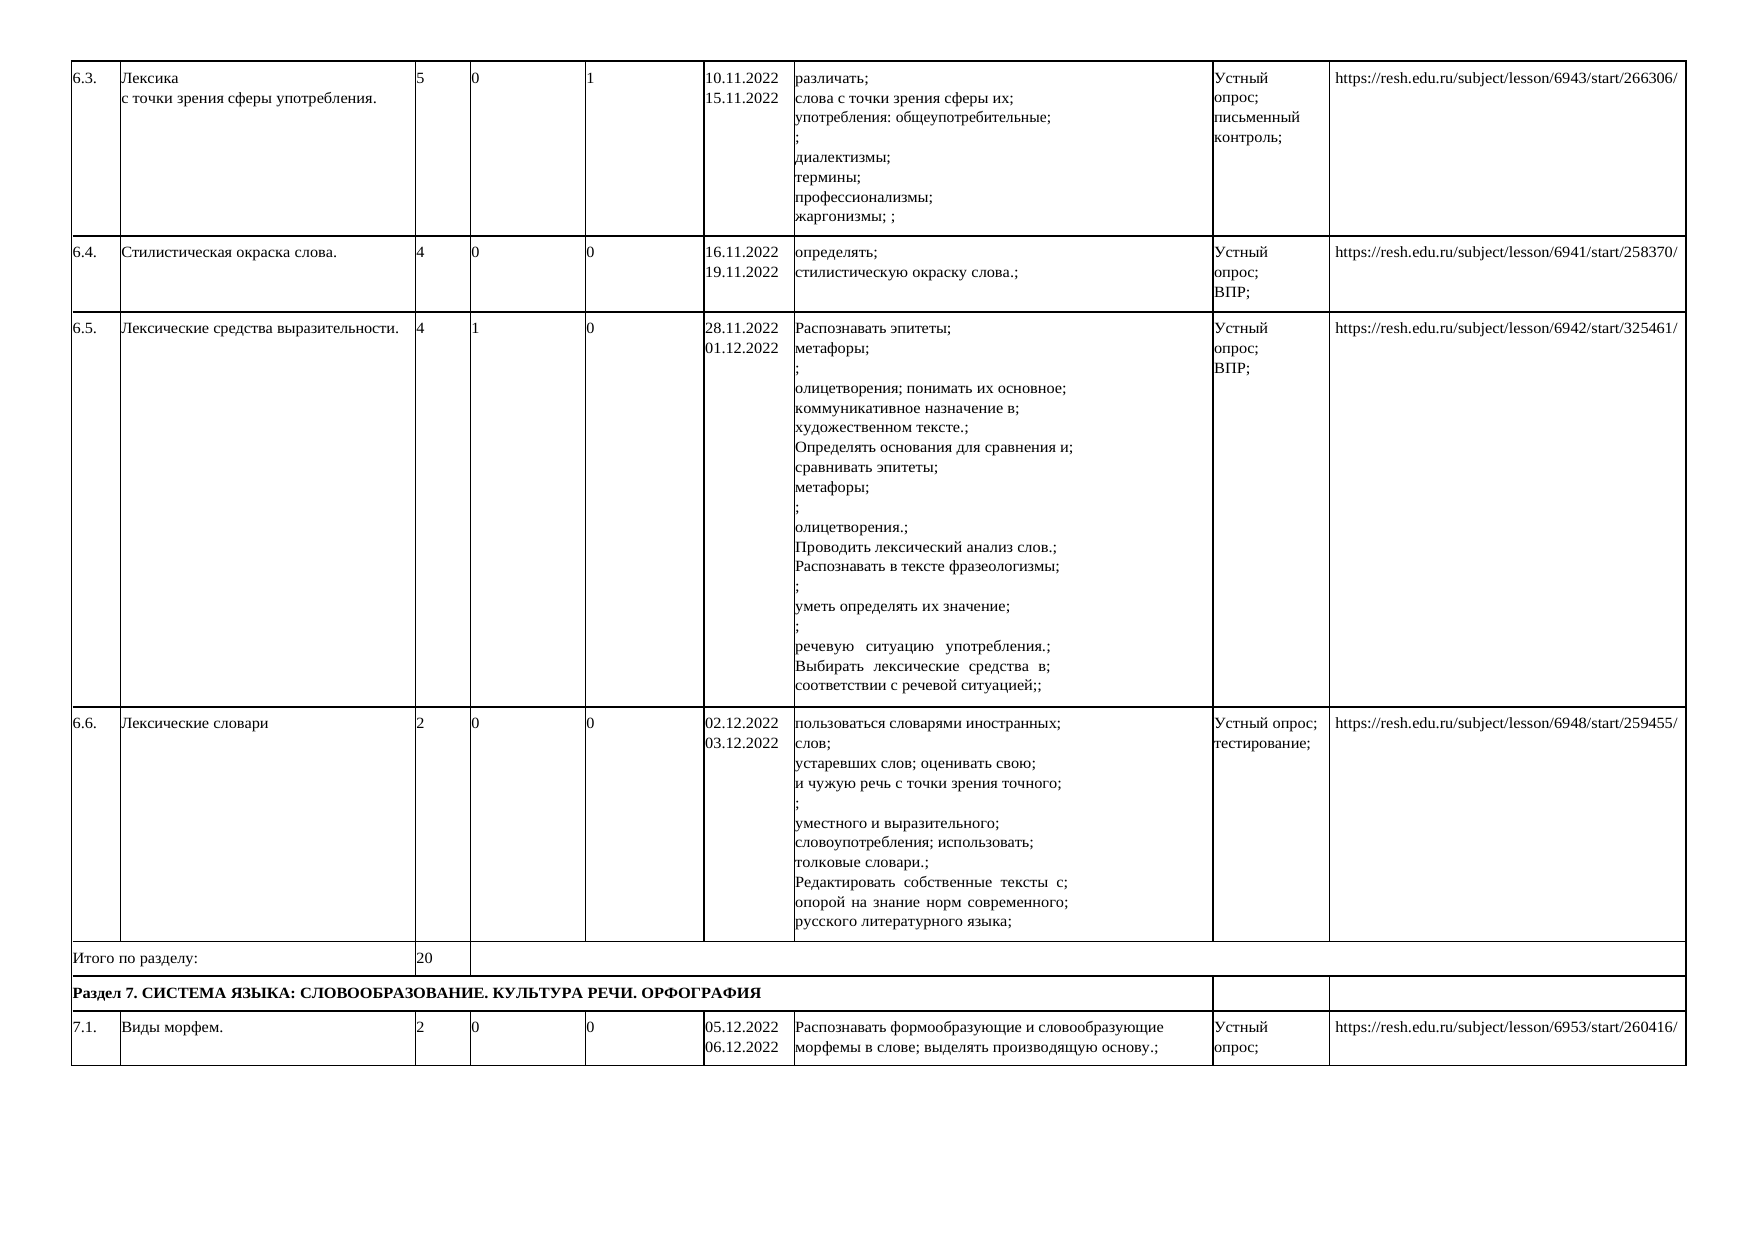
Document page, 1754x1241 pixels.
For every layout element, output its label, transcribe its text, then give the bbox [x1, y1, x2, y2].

table_cell 16.11.2022 19.11.2022 [705, 237, 794, 311]
table_cell Лексические словари [121, 708, 415, 941]
table_cell 1 [471, 313, 585, 706]
table_cell 2 [416, 708, 470, 941]
table_cell 2 [416, 1012, 470, 1065]
table_cell 0 [471, 1012, 585, 1065]
table_cell Виды морфем. [121, 1012, 415, 1065]
table_header 6.3. [72, 62, 120, 235]
table_cell 6.5. [72, 312, 120, 706]
table_cell 6.4. [72, 236, 120, 311]
table_header 10.11.2022 15.11.2022 [705, 62, 794, 235]
table_cell 0 [471, 237, 585, 311]
table_cell Устный опрос; ВПР; [1214, 237, 1329, 311]
table_cell Устный опрос; [1214, 1012, 1329, 1065]
table_header Устный опрос; письменный контроль; [1214, 62, 1329, 235]
table_cell Итого по разделу: [72, 942, 415, 975]
table_cell 0 [586, 313, 703, 706]
table_cell [471, 942, 1685, 975]
table_header 1 [586, 62, 703, 235]
table_cell https://resh.edu.ru/subject/lesson/6953/start/260416/ [1330, 1012, 1685, 1065]
table_cell Распознавать эпитеты; метафоры; ; олицетворения; понимать их основное; коммуникативное назначение в; художественном тексте.; Определять основания для сравнения и; сравнивать эпитеты; метафоры; ; олицетворения.; Проводить лексический анализ слов.; Распознавать в тексте фразеологизмы; ; уметь определять их значение; ; речевую ситуацию употребления.; Выбирать лексические средства в; соответствии с речевой ситуацией;; [795, 313, 1212, 706]
table_cell 05.12.2022 06.12.2022 [705, 1012, 794, 1065]
table_header различать; слова с точки зрения сферы их; употребления: общеупотребительные; ; диалектизмы; термины; профессионализмы; жаргонизмы; ; [795, 62, 1212, 235]
table_cell [1330, 977, 1685, 1010]
table_cell Устный опрос; ВПР; [1214, 313, 1329, 706]
table_cell 28.11.2022 01.12.2022 [705, 313, 794, 706]
table_cell https://resh.edu.ru/subject/lesson/6942/start/325461/ [1330, 313, 1685, 706]
table_cell 7.1. [72, 1011, 120, 1065]
table_cell 20 [416, 942, 470, 975]
table_cell определять; стилистическую окраску слова.; [795, 237, 1212, 311]
table_header Лексика с точки зрения сферы употребления. [121, 62, 415, 235]
table_cell Устный опрос; тестирование; [1214, 708, 1329, 941]
table_cell 4 [416, 313, 470, 706]
table_cell Распознавать формообразующие и словообразующие морфемы в слове; выделять производящую основу.; [795, 1012, 1212, 1065]
table_cell Раздел 7. СИСТЕМА ЯЗЫКА: СЛОВООБРАЗОВАНИЕ. КУЛЬТУРА РЕЧИ. ОРФОГРАФИЯ [72, 976, 1212, 1010]
table_header 5 [416, 62, 470, 235]
table_cell пользоваться словарями иностранных; слов; устаревших слов; оценивать свою; и чужую речь с точки зрения точного; ; уместного и выразительного; словоупотребления; использовать; толковые словари.; Редактировать собственные тексты с; опорой на знание норм современного; русского литературного языка; [795, 708, 1212, 941]
table_header https://resh.edu.ru/subject/lesson/6943/start/266306/ [1330, 62, 1685, 235]
table_header 0 [471, 62, 585, 235]
table_cell 4 [416, 237, 470, 311]
table_cell 02.12.2022 03.12.2022 [705, 708, 794, 941]
table_cell 6.6. [72, 707, 120, 941]
table_cell 0 [586, 1012, 703, 1065]
table_cell Стилистическая окраска слова. [121, 237, 415, 311]
table_cell Лексические средства выразительности. [121, 313, 415, 706]
table_cell 0 [586, 708, 703, 941]
table_cell 0 [471, 708, 585, 941]
table_cell https://resh.edu.ru/subject/lesson/6941/start/258370/ [1330, 237, 1685, 311]
table_cell 0 [586, 237, 703, 311]
table_cell https://resh.edu.ru/subject/lesson/6948/start/259455/ [1330, 708, 1685, 941]
table_cell [1214, 977, 1329, 1010]
